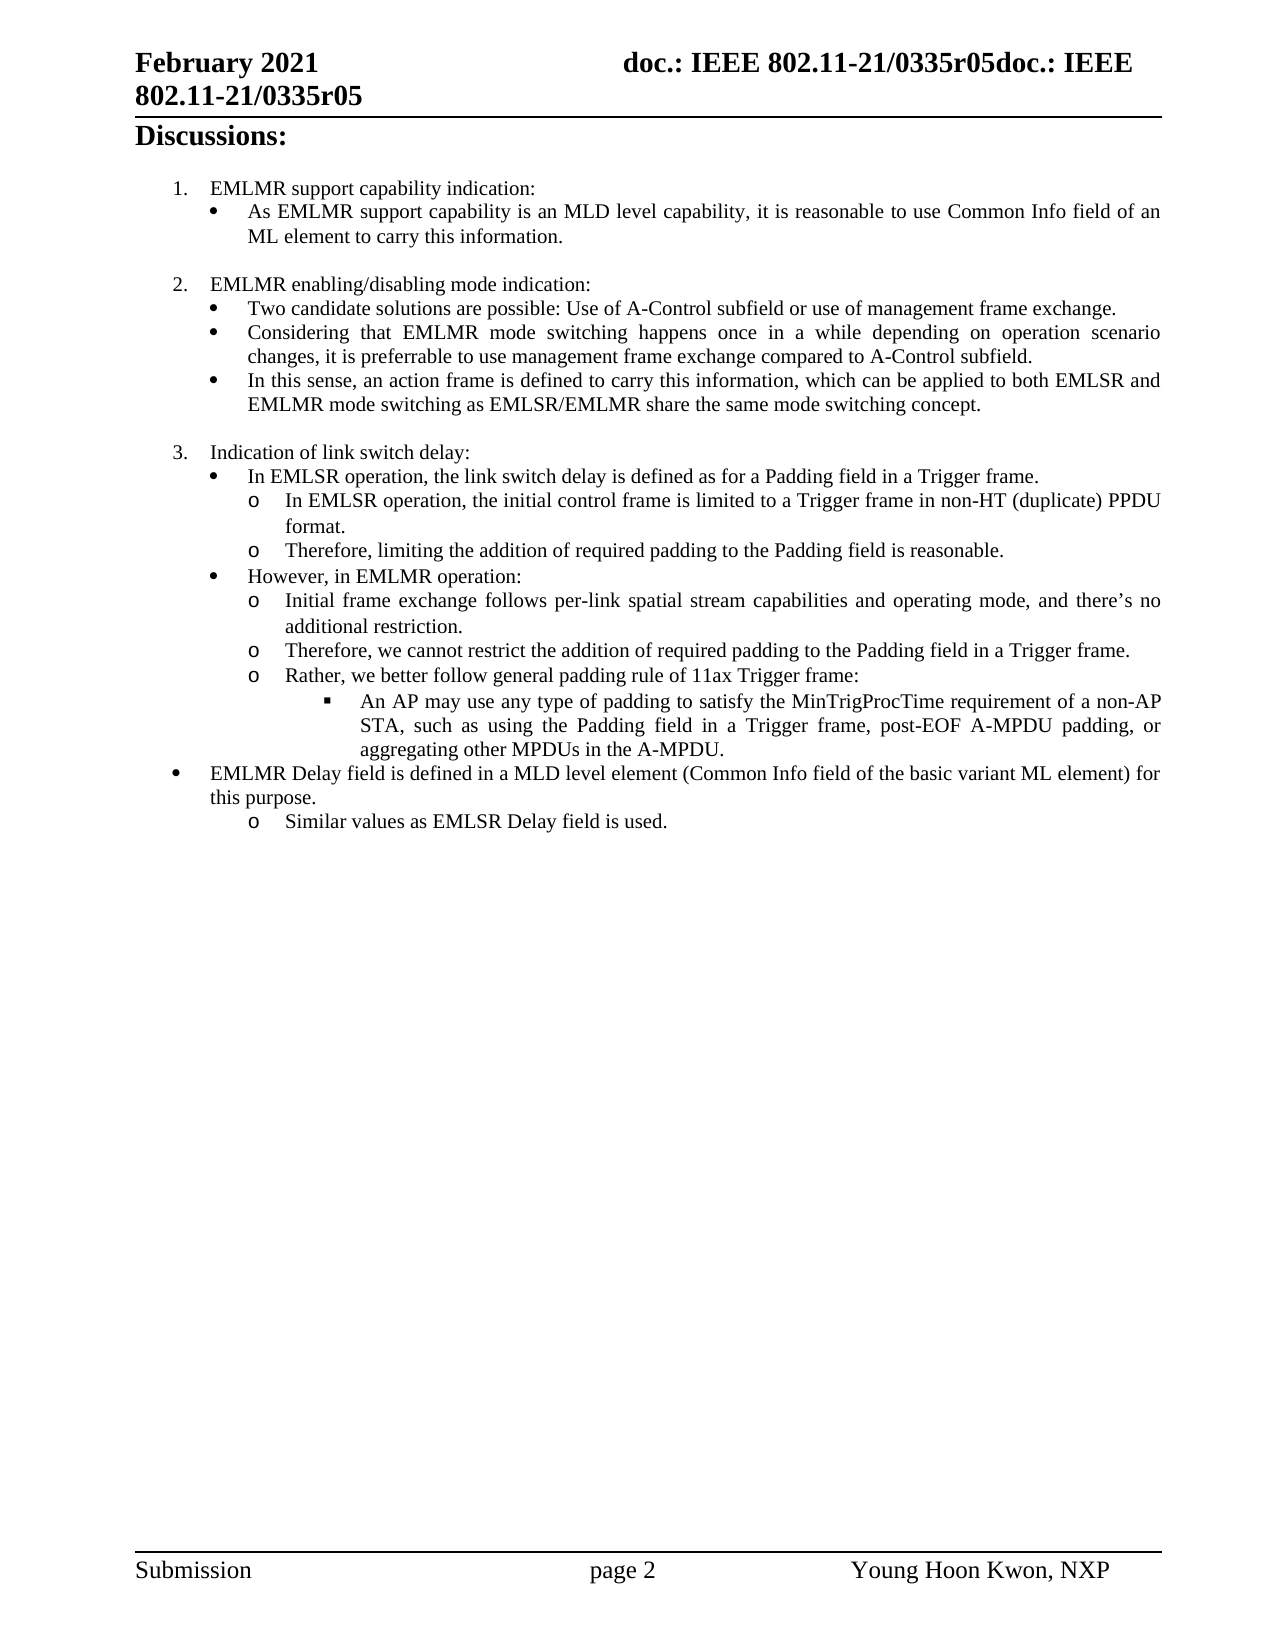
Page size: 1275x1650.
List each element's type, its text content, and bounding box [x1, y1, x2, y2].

list Therefore, we cannot restrict the addition of required padding to the Padding field in a Trigger frame. [247, 638, 1162, 663]
list Considering that EMLMR mode switching happens once in a while depending on operation scenario changes, it is preferrable to use management frame exchange compared to A-Control subfield. [210, 320, 1162, 368]
list An AP may use any type of padding to satisfy the MinTrigProcTime requirement of a non-AP STA, such as using the Padding field in a Trigger frame, post-EOF A-MPDU padding, or aggregating other MPDUs in the A-MPDU. [322, 689, 1162, 761]
list In EMLSR operation, the initial control frame is limited to a Trigger frame in non-HT (duplicate) PPDU format. [247, 488, 1162, 538]
list Rather, we better follow general padding rule of 11ax Trigger frame: [247, 663, 1162, 689]
list As EMLMR support capability is an MLD level capability, it is reasonable to use Common Info field of an ML element to carry this information. [210, 199, 1162, 248]
list Therefore, limiting the addition of required padding to the Padding field is reasonable. [247, 538, 1162, 564]
list Two candidate solutions are possible: Use of A-Control subfield or use of management frame exchange. [210, 296, 1162, 320]
list Indication of link switch delay: [172, 440, 1162, 464]
list EMLMR support capability indication: [172, 175, 1162, 199]
list In this sense, an action frame is defined to carry this information, which can be applied to both EMLSR and EMLMR mode switching as EMLSR/EMLMR share the same mode switching concept. [210, 368, 1162, 416]
text Discussions: [135, 118, 1162, 151]
list In EMLSR operation, the link switch delay is defined as for a Padding field in a Trigger frame. [210, 464, 1162, 488]
list EMLMR Delay field is defined in a MLD level element (Common Info field of the basic variant ML element) for this purpose. [172, 761, 1162, 809]
list Similar values as EMLSR Delay field is used. [247, 809, 1162, 835]
list Initial frame exchange follows per-link spatial stream capabilities and operating mode, and there’s no additional restriction. [247, 588, 1162, 638]
list EMLMR enabling/disabling mode indication: [172, 272, 1162, 296]
list However, in EMLMR operation: [210, 564, 1162, 588]
